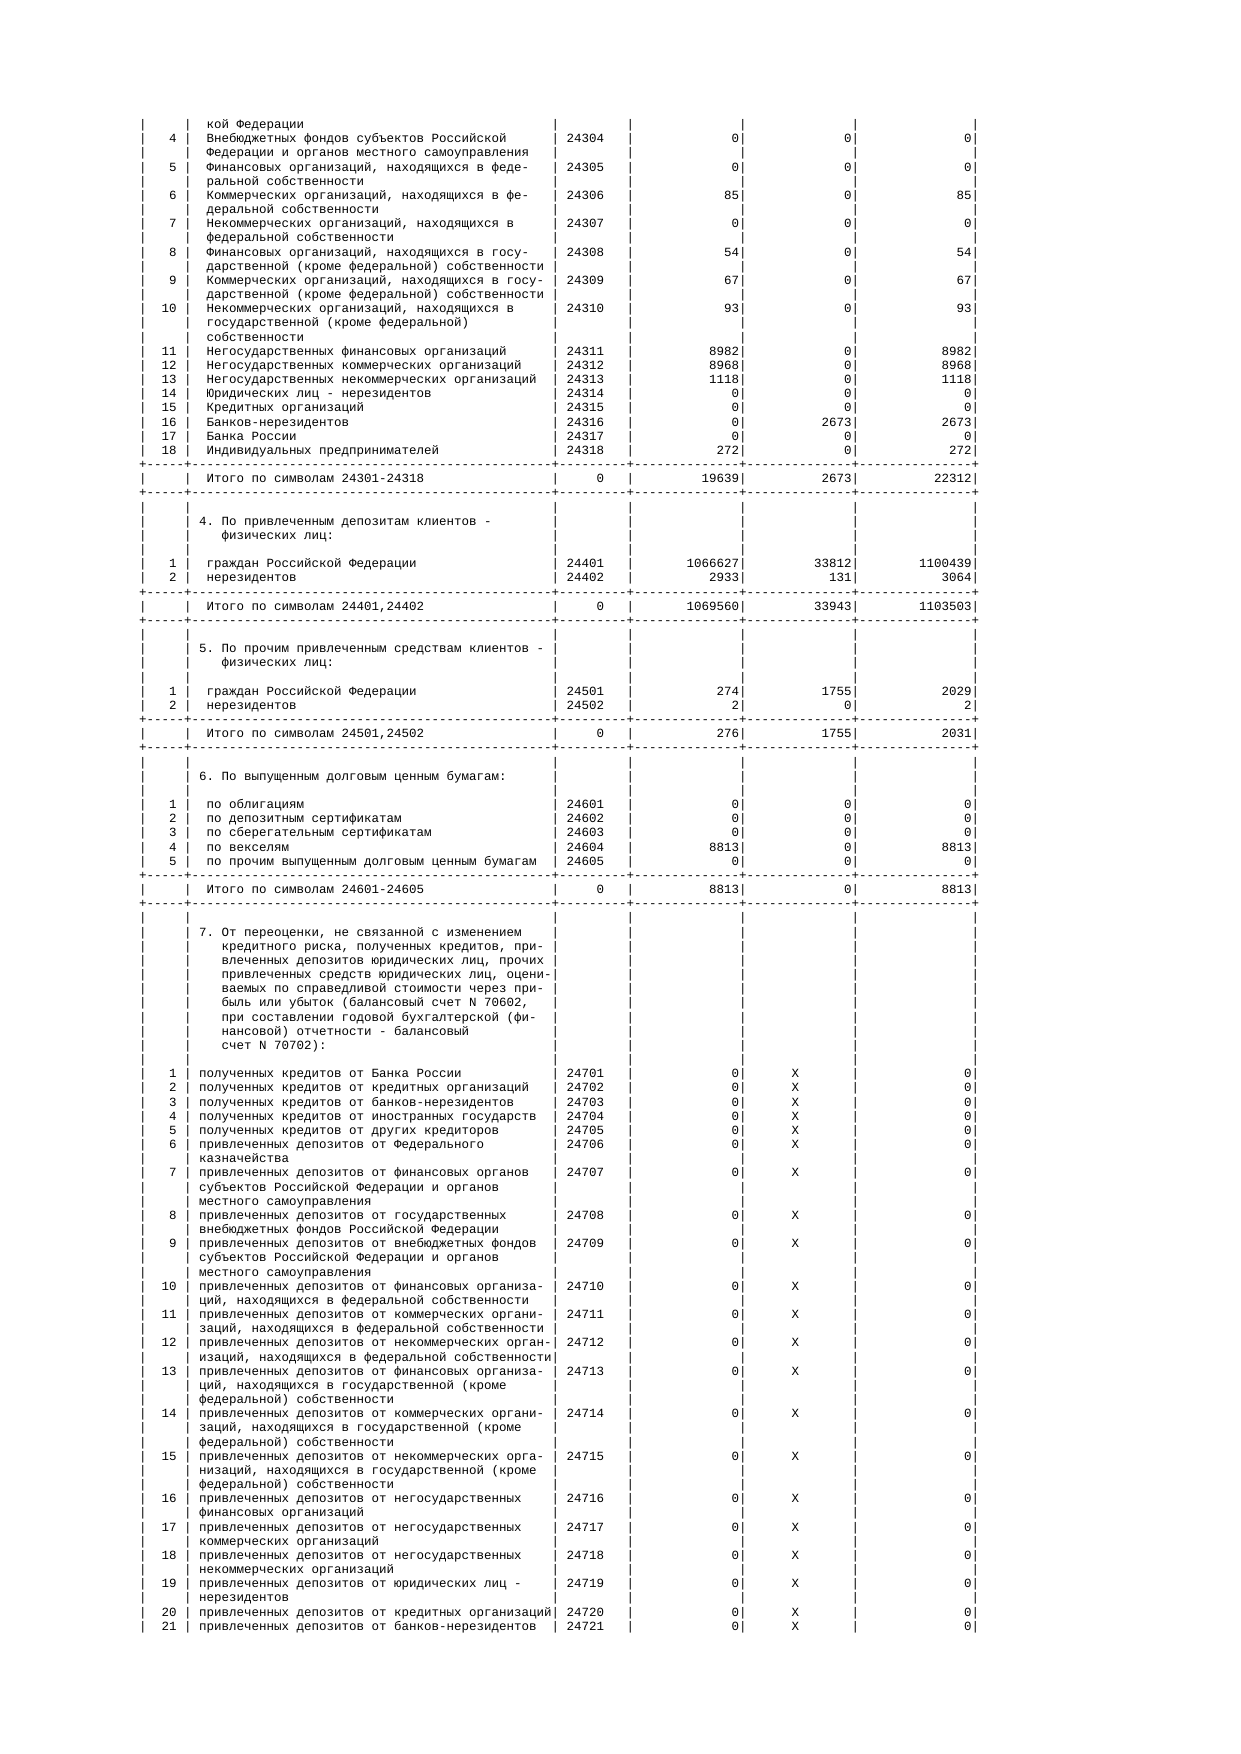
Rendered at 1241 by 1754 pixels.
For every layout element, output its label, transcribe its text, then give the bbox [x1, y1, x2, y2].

text | 1 | полученных кредитов от Банка России | 24701 | 0| Х | 0| [139, 1067, 1101, 1081]
text | | заций, находящихся в федеральной собственности | | | | | [139, 1322, 1101, 1336]
text | 14 | привлеченных депозитов от коммерческих органи- | 24714 | 0| Х | 0| [139, 1407, 1101, 1421]
text | | влеченных депозитов юридических лиц, прочих | | | | | [139, 954, 1101, 968]
text | 7 | привлеченных депозитов от финансовых органов | 24707 | 0| Х | 0| [139, 1166, 1101, 1181]
text | | ральной собственности | | | | | [139, 175, 1101, 189]
text | 7 | Некоммерческих организаций, находящихся в | 24307 | 0| 0| 0| [139, 217, 1101, 231]
text | 21 | привлеченных депозитов от банков-нерезидентов | 24721 | 0| Х | 0| [139, 1620, 1101, 1634]
text | | ваемых по справедливой стоимости через при- | | | | | [139, 982, 1101, 996]
text | 2 | нерезидентов | 24502 | 2| 0| 2| [139, 699, 1101, 713]
text | | счет N 70702): | | | | | [139, 1039, 1101, 1053]
text | 16 | привлеченных депозитов от негосударственных | 24716 | 0| Х | 0| [139, 1492, 1101, 1506]
text | 2 | нерезидентов | 24402 | 2933| 131| 3064| [139, 571, 1101, 586]
text | 4 | полученных кредитов от иностранных государств | 24704 | 0| Х | 0| [139, 1110, 1101, 1124]
text +-----+------------------------------------------------+---------+--------------+--------------+---------------+ [139, 713, 1101, 727]
text | | | | | | | [139, 501, 1101, 515]
text | | коммерческих организаций | | | | | [139, 1535, 1101, 1549]
text | | 6. По выпущенным долговым ценным бумагам: | | | | | [139, 770, 1101, 784]
text | | Итого по символам 24601-24605 | 0 | 8813| 0| 8813| [139, 883, 1101, 897]
text | 20 | привлеченных депозитов от кредитных организаций| 24720 | 0| Х | 0| [139, 1606, 1101, 1620]
text | 1 | граждан Российской Федерации | 24501 | 274| 1755| 2029| [139, 685, 1101, 699]
text | 4 | Внебюджетных фондов субъектов Российской | 24304 | 0| 0| 0| [139, 132, 1101, 146]
text | 13 | Негосударственных некоммерческих организаций | 24313 | 1118| 0| 1118| [139, 373, 1101, 387]
text | 18 | Индивидуальных предпринимателей | 24318 | 272| 0| 272| [139, 444, 1101, 458]
text | | субъектов Российской Федерации и органов | | | | | [139, 1181, 1101, 1195]
text +-----+------------------------------------------------+---------+--------------+--------------+---------------+ [139, 869, 1101, 883]
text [139, 146, 1101, 161]
text | 17 | Банка России | 24317 | 0| 0| 0| [139, 430, 1101, 444]
text | 9 | Коммерческих организаций, находящихся в госу- | 24309 | 67| 0| 67| [139, 274, 1101, 288]
text | | финансовых организаций | | | | | [139, 1506, 1101, 1521]
text | | изаций, находящихся в федеральной собственности| | | | | [139, 1351, 1101, 1365]
text | | федеральной) собственности | | | | | [139, 1436, 1101, 1450]
text | 16 | Банков-нерезидентов | 24316 | 0| 2673| 2673| [139, 416, 1101, 430]
text | | местного самоуправления | | | | | [139, 1195, 1101, 1209]
text | 2 | по депозитным сертификатам | 24602 | 0| 0| 0| [139, 812, 1101, 826]
text | | нерезидентов | | | | | [139, 1591, 1101, 1606]
text | | | | | | | [139, 671, 1101, 685]
text | 1 | по облигациям | 24601 | 0| 0| 0| [139, 798, 1101, 812]
text | | физических лиц: | | | | | [139, 656, 1101, 671]
text | | Итого по символам 24401,24402 | 0 | 1069560| 33943| 1103503| [139, 600, 1101, 614]
text +-----+------------------------------------------------+---------+--------------+--------------+---------------+ [139, 586, 1101, 600]
text | 17 | привлеченных депозитов от негосударственных | 24717 | 0| Х | 0| [139, 1521, 1101, 1535]
text | | федеральной) собственности | | | | | [139, 1478, 1101, 1492]
text | 8 | Финансовых организаций, находящихся в госу- | 24308 | 54| 0| 54| [139, 246, 1101, 260]
text | | государственной (кроме федеральной) | | | | | [139, 316, 1101, 331]
text | | внебюджетных фондов Российской Федерации | | | | | [139, 1223, 1101, 1237]
text | | кой Федерации | | | | | [139, 118, 1101, 132]
text | 11 | привлеченных депозитов от коммерческих органи- | 24711 | 0| Х | 0| [139, 1308, 1101, 1322]
text | 15 | привлеченных депозитов от некоммерческих орга- | 24715 | 0| Х | 0| [139, 1450, 1101, 1464]
text | | 5. По прочим привлеченным средствам клиентов - | | | | | [139, 642, 1101, 656]
text | | некоммерческих организаций | | | | | [139, 1563, 1101, 1577]
text | | быль или убыток (балансовый счет N 70602, | | | | | [139, 996, 1101, 1011]
text | | при составлении годовой бухгалтерской (фи- | | | | | [139, 1011, 1101, 1025]
text | 6 | Коммерческих организаций, находящихся в фе- | 24306 | 85| 0| 85| [139, 189, 1101, 203]
text | | федеральной) собственности | | | | | [139, 1393, 1101, 1407]
text | 3 | по сберегательным сертификатам | 24603 | 0| 0| 0| [139, 826, 1101, 841]
text | | дарственной (кроме федеральной) собственности | | | | | [139, 260, 1101, 274]
text | | федеральной собственности | | | | | [139, 231, 1101, 246]
text | 1 | граждан Российской Федерации | 24401 | 1066627| 33812| 1100439| [139, 557, 1101, 571]
text | | ций, находящихся в государственной (кроме | | | | | [139, 1379, 1101, 1393]
text | 3 | полученных кредитов от банков-нерезидентов | 24703 | 0| Х | 0| [139, 1096, 1101, 1110]
text +-----+------------------------------------------------+---------+--------------+--------------+---------------+ [139, 614, 1101, 628]
text | 10 | Некоммерческих организаций, находящихся в | 24310 | 93| 0| 93| [139, 302, 1101, 316]
text | | ций, находящихся в федеральной собственности | | | | | [139, 1294, 1101, 1308]
text | | физических лиц: | | | | | [139, 529, 1101, 543]
text | 8 | привлеченных депозитов от государственных | 24708 | 0| Х | 0| [139, 1209, 1101, 1223]
text | | деральной собственности | | | | | [139, 203, 1101, 217]
text | | 4. По привлеченным депозитам клиентов - | | | | | [139, 515, 1101, 529]
text | 5 | Финансовых организаций, находящихся в феде- | 24305 | 0| 0| 0| [139, 161, 1101, 175]
text | 5 | по прочим выпущенным долговым ценным бумагам | 24605 | 0| 0| 0| [139, 855, 1101, 869]
text | | | | | | | [139, 543, 1101, 557]
text | | казначейства | | | | | [139, 1152, 1101, 1166]
text | | | | | | | [139, 784, 1101, 798]
text | 12 | Негосударственных коммерческих организаций | 24312 | 8968| 0| 8968| [139, 359, 1101, 373]
text | 10 | привлеченных депозитов от финансовых организа- | 24710 | 0| Х | 0| [139, 1280, 1101, 1294]
text | | субъектов Российской Федерации и органов | | | | | [139, 1251, 1101, 1266]
text | | привлеченных средств юридических лиц, оцени-| | | | | [139, 968, 1101, 982]
text | | Итого по символам 24501,24502 | 0 | 276| 1755| 2031| [139, 727, 1101, 741]
text | 14 | Юридических лиц - нерезидентов | 24314 | 0| 0| 0| [139, 387, 1101, 401]
text | 11 | Негосударственных финансовых организаций | 24311 | 8982| 0| 8982| [139, 345, 1101, 359]
text | 15 | Кредитных организаций | 24315 | 0| 0| 0| [139, 401, 1101, 416]
text | | 7. От переоценки, не связанной с изменением | | | | | [139, 926, 1101, 940]
text | 5 | полученных кредитов от других кредиторов | 24705 | 0| Х | 0| [139, 1124, 1101, 1138]
text | 2 | полученных кредитов от кредитных организаций | 24702 | 0| Х | 0| [139, 1081, 1101, 1096]
text | | заций, находящихся в государственной (кроме | | | | | [139, 1421, 1101, 1436]
text | 19 | привлеченных депозитов от юридических лиц - | 24719 | 0| Х | 0| [139, 1577, 1101, 1591]
text | | дарственной (кроме федеральной) собственности | | | | | [139, 288, 1101, 302]
text | | | | | | | [139, 756, 1101, 770]
text +-----+------------------------------------------------+---------+--------------+--------------+---------------+ [139, 897, 1101, 911]
text +-----+------------------------------------------------+---------+--------------+--------------+---------------+ [139, 741, 1101, 756]
text +-----+------------------------------------------------+---------+--------------+--------------+---------------+ [139, 486, 1101, 501]
text | 6 | привлеченных депозитов от Федерального | 24706 | 0| Х | 0| [139, 1138, 1101, 1152]
text | 4 | по векселям | 24604 | 8813| 0| 8813| [139, 841, 1101, 855]
text | | кредитного риска, полученных кредитов, при- | | | | | [139, 940, 1101, 954]
text | | нансовой) отчетности - балансовый | | | | | [139, 1025, 1101, 1039]
text | | Итого по символам 24301-24318 | 0 | 19639| 2673| 22312| [139, 472, 1101, 486]
text | | низаций, находящихся в государственной (кроме | | | | | [139, 1464, 1101, 1478]
text | 13 | привлеченных депозитов от финансовых организа- | 24713 | 0| Х | 0| [139, 1365, 1101, 1379]
text | 9 | привлеченных депозитов от внебюджетных фондов | 24709 | 0| Х | 0| [139, 1237, 1101, 1251]
text | | | | | | | [139, 1053, 1101, 1067]
text | 12 | привлеченных депозитов от некоммерческих орган-| 24712 | 0| Х | 0| [139, 1336, 1101, 1351]
text | | | | | | | [139, 628, 1101, 642]
text | | собственности | | | | | [139, 331, 1101, 345]
text +-----+------------------------------------------------+---------+--------------+--------------+---------------+ [139, 458, 1101, 472]
text | | местного самоуправления | | | | | [139, 1266, 1101, 1280]
text | | | | | | | [139, 911, 1101, 926]
text | 18 | привлеченных депозитов от негосударственных | 24718 | 0| Х | 0| [139, 1549, 1101, 1563]
